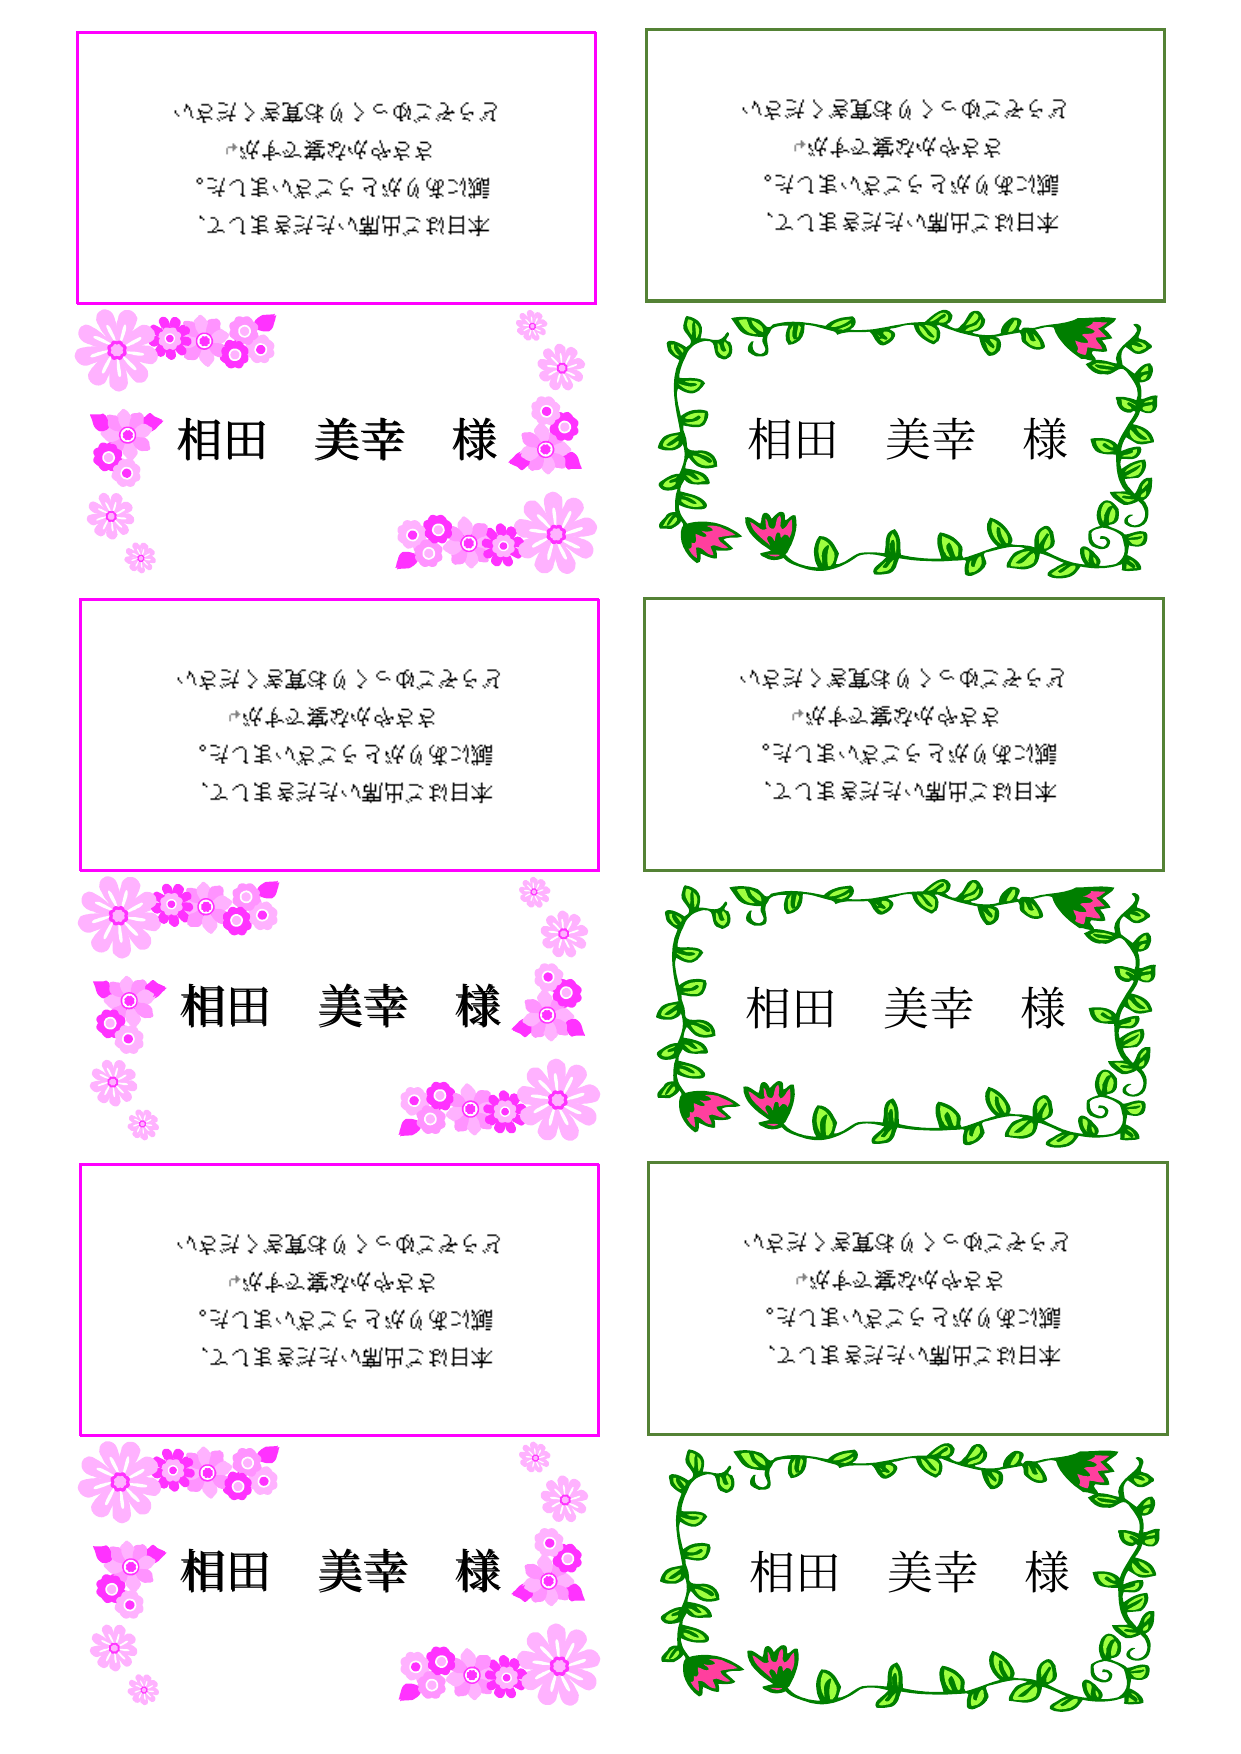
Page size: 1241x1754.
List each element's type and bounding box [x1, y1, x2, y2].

picture [167, 1219, 511, 1384]
picture [164, 87, 508, 252]
picture [730, 653, 1075, 818]
picture [732, 84, 1077, 249]
picture [734, 1217, 1079, 1382]
picture [167, 654, 511, 819]
